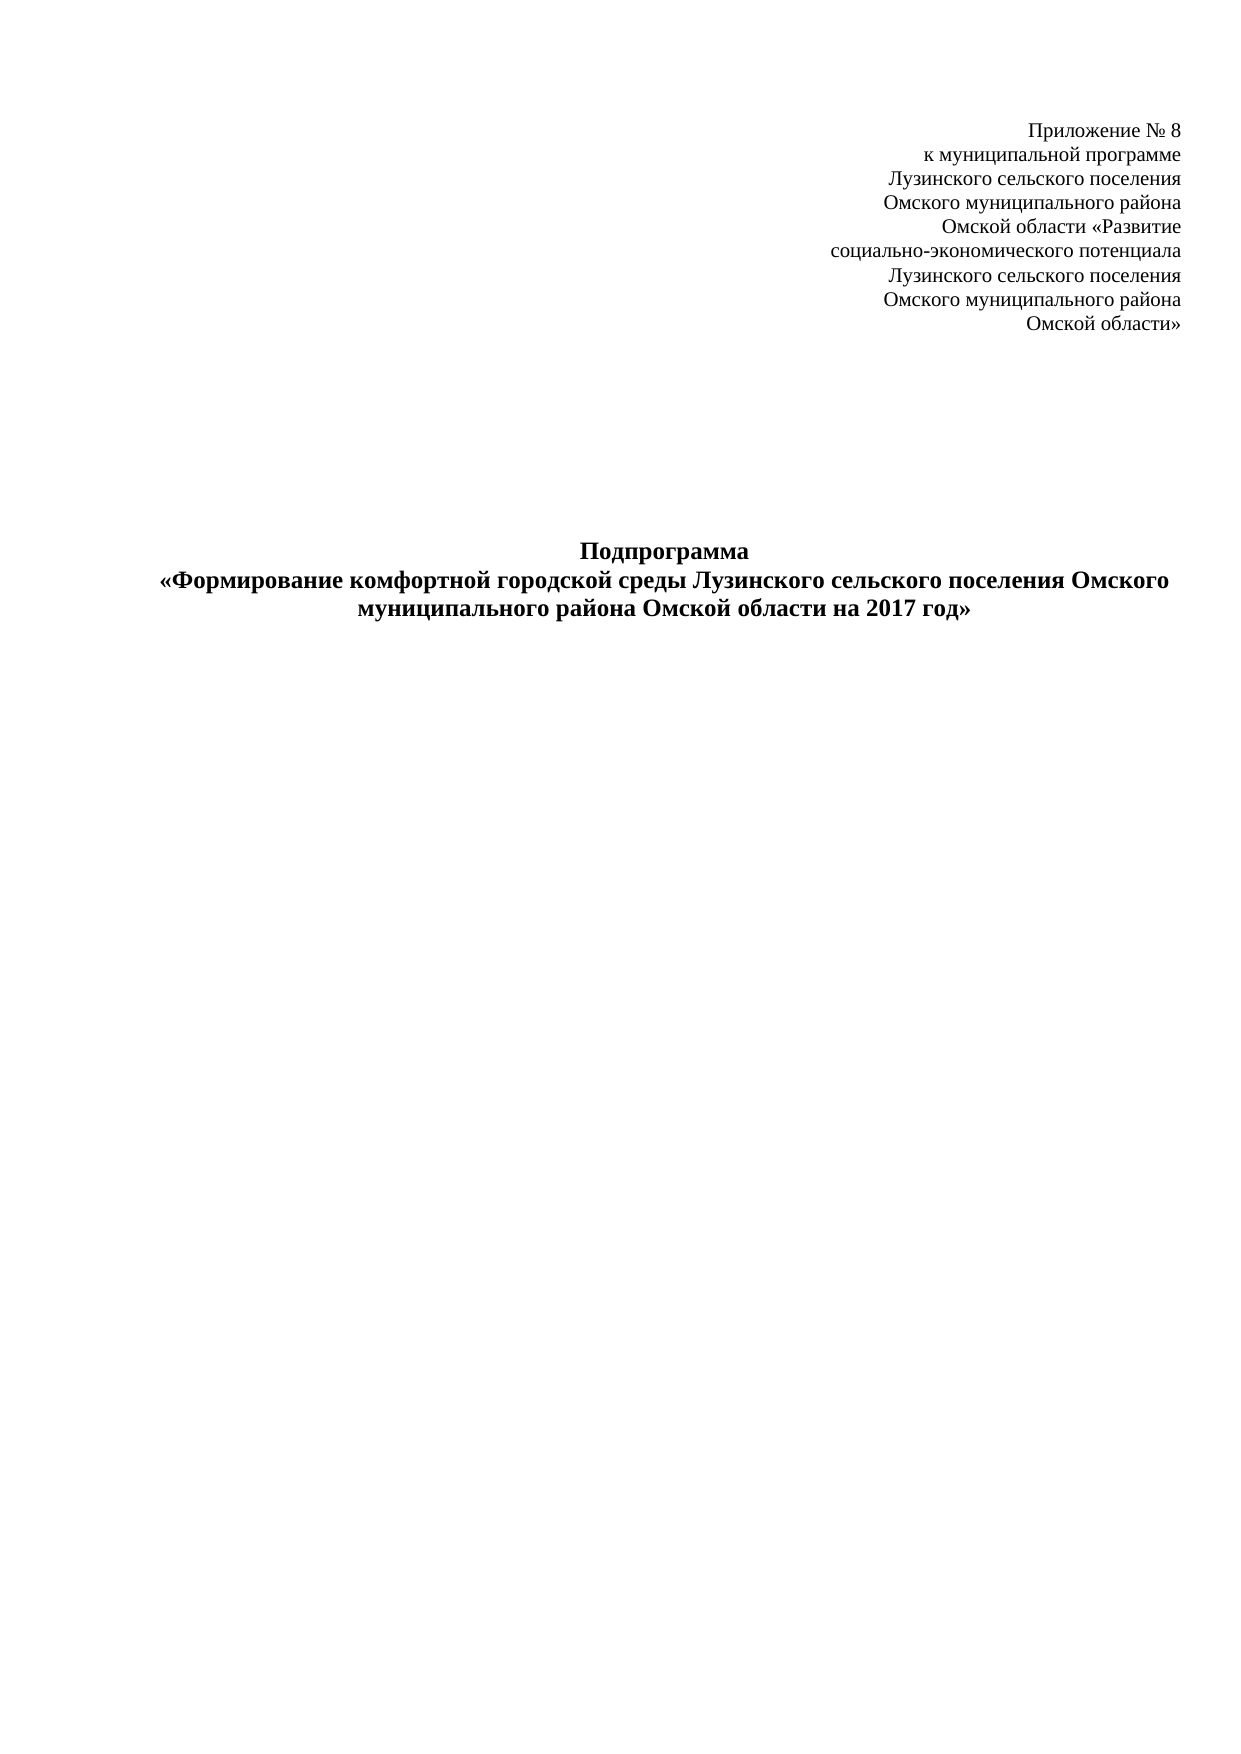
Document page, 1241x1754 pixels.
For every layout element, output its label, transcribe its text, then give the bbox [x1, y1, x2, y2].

text Омского муниципального района [664, 190, 1181, 214]
text социально-экономического потенциала [738, 238, 1181, 262]
text Лузинского сельского поселения [738, 166, 1181, 190]
text Приложение № 8 [664, 118, 1181, 142]
text Подпрограмма [148, 536, 1181, 565]
text Омской области «Развитие [664, 214, 1181, 238]
text «Формирование комфортной городской среды Лузинского сельского поселения Омского муниципального района Омской области на 2017 год» [148, 565, 1181, 622]
text Омского муниципального района [664, 287, 1181, 311]
text Лузинского сельского поселения [664, 262, 1181, 287]
text Омской области» [664, 311, 1181, 335]
text к муниципальной программе [664, 142, 1181, 166]
